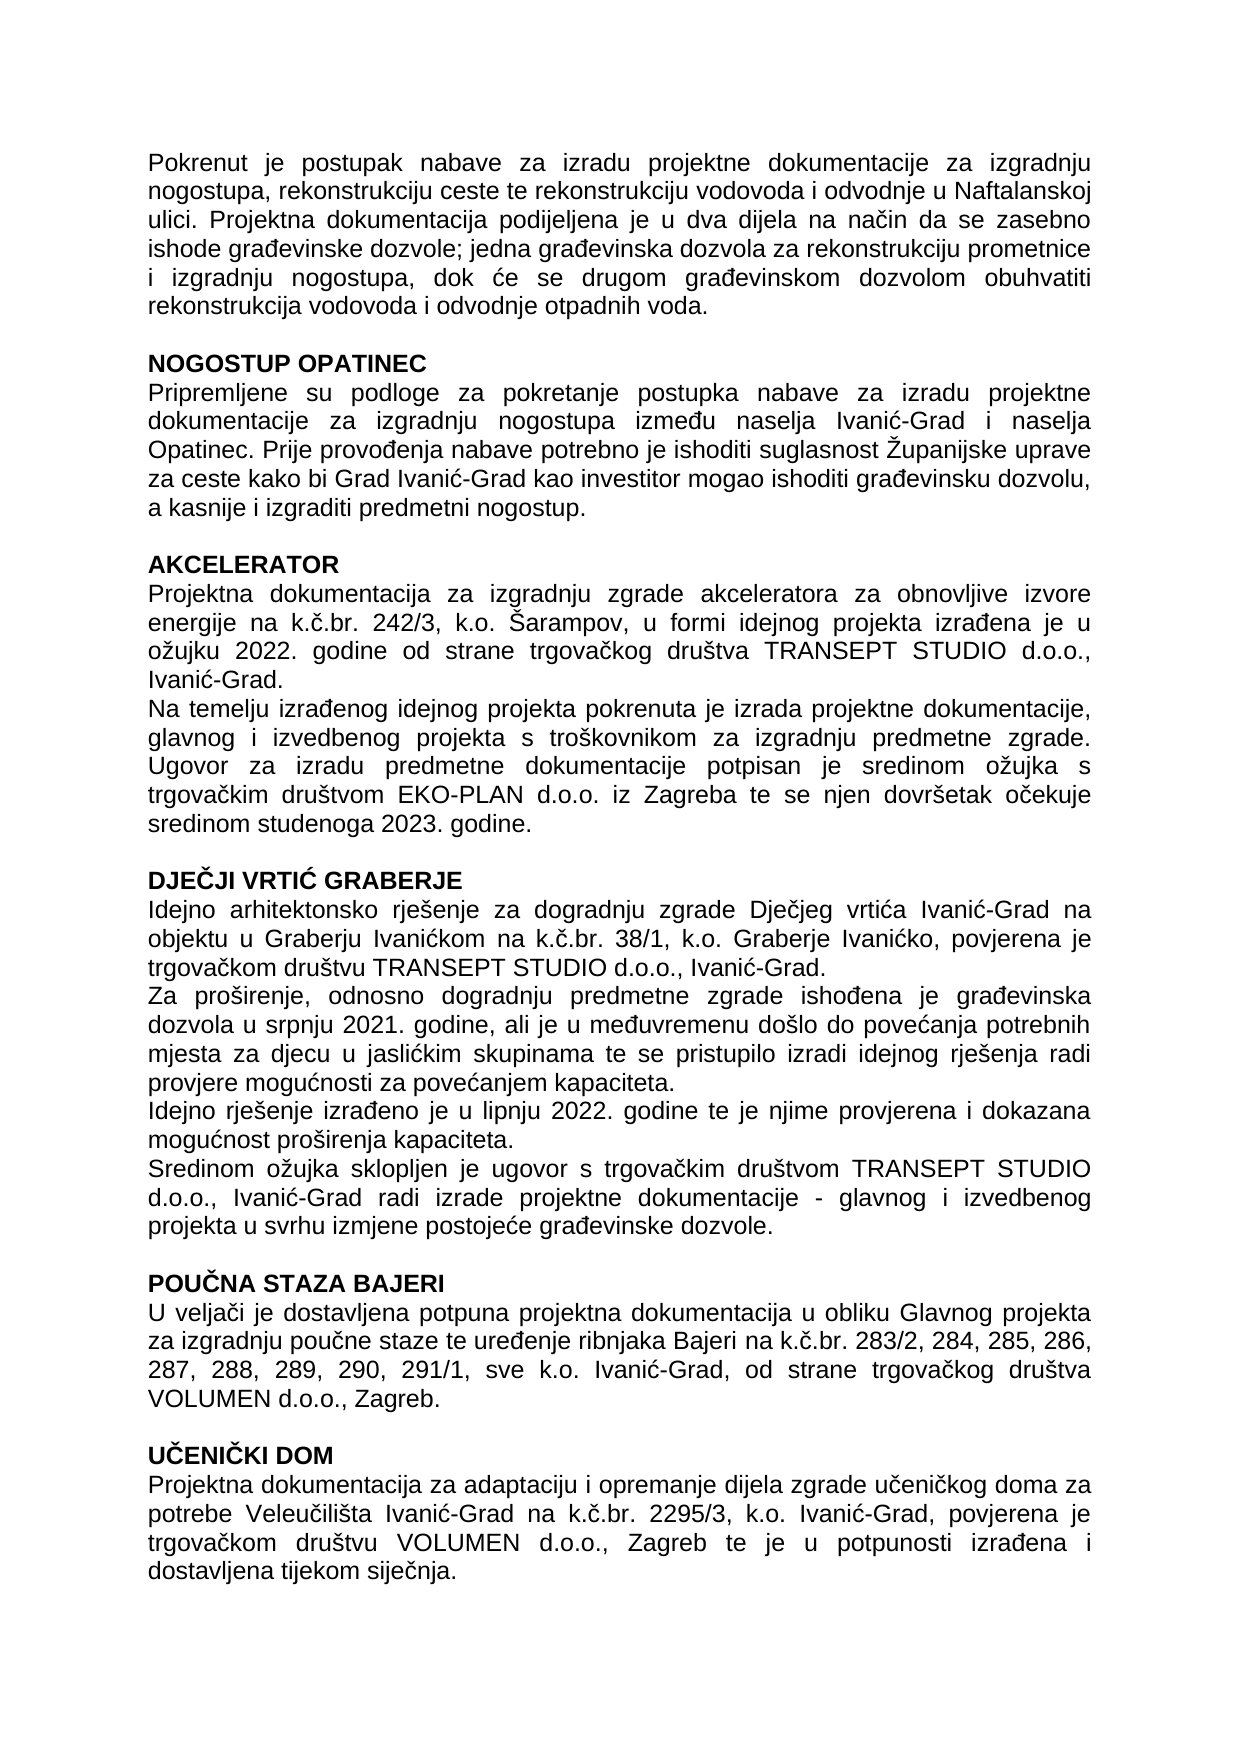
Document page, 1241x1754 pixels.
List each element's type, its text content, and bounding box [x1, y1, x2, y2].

text Sredinom ožujka sklopljen je ugovor s trgovačkim društvom TRANSEPT STUDIO d.o.o., Ivanić-Grad radi izrade projektne dokumentacije - glavnog i izvedbenog projekta u svrhu izmjene postojeće građevinske dozvole. [148, 1154, 1093, 1240]
text U veljači je dostavljena potpuna projektna dokumentacija u obliku Glavnog projekta za izgradnju poučne staze te uređenje ribnjaka Bajeri na k.č.br. 283/2, 284, 285, 286, 287, 288, 289, 290, 291/1, sve k.o. Ivanić-Grad, od strane trgovačkog društva VOLUMEN d.o.o., Zagreb. [148, 1298, 1093, 1413]
text Za proširenje, odnosno dogradnju predmetne zgrade ishođena je građevinska dozvola u srpnju 2021. godine, ali je u međuvremenu došlo do povećanja potrebnih mjesta za djecu u jaslićkim skupinama te se pristupilo izradi idejnog rješenja radi provjere mogućnosti za povećanjem kapaciteta. [148, 981, 1093, 1096]
text Projektna dokumentacija za izgradnju zgrade akceleratora za obnovljive izvore energije na k.č.br. 242/3, k.o. Šarampov, u formi idejnog projekta izrađena je u ožujku 2022. godine od strane trgovačkog društva TRANSEPT STUDIO d.o.o., Ivanić-Grad. [148, 579, 1093, 694]
text Projektna dokumentacija za adaptaciju i opremanje dijela zgrade učeničkog doma za potrebe Veleučilišta Ivanić-Grad na k.č.br. 2295/3, k.o. Ivanić-Grad, povjerena je trgovačkom društvu VOLUMEN d.o.o., Zagreb te je u potpunosti izrađena i dostavljena tijekom siječnja. [148, 1470, 1093, 1585]
text POUČNA STAZA BAJERI [148, 1269, 1093, 1298]
text DJEČJI VRTIĆ GRABERJE [148, 866, 1093, 895]
text Pripremljene su podloge za pokretanje postupka nabave za izradu projektne dokumentacije za izgradnju nogostupa između naselja Ivanić-Grad i naselja Opatinec. Prije provođenja nabave potrebno je ishoditi suglasnost Županijske uprave za ceste kako bi Grad Ivanić-Grad kao investitor mogao ishoditi građevinsku dozvolu, a kasnije i izgraditi predmetni nogostup. [148, 378, 1093, 521]
text NOGOSTUP OPATINEC [148, 349, 1093, 378]
text Idejno arhitektonsko rješenje za dogradnju zgrade Dječjeg vrtića Ivanić-Grad na objektu u Graberju Ivanićkom na k.č.br. 38/1, k.o. Graberje Ivanićko, povjerena je trgovačkom društvu TRANSEPT STUDIO d.o.o., Ivanić-Grad. [148, 895, 1093, 981]
text AKCELERATOR [148, 550, 1093, 579]
text Pokrenut je postupak nabave za izradu projektne dokumentacije za izgradnju nogostupa, rekonstrukciju ceste te rekonstrukciju vodovoda i odvodnje u Naftalanskoj ulici. Projektna dokumentacija podijeljena je u dva dijela na način da se zasebno ishode građevinske dozvole; jedna građevinska dozvola za rekonstrukciju prometnice i izgradnju nogostupa, dok će se drugom građevinskom dozvolom obuhvatiti rekonstrukcija vodovoda i odvodnje otpadnih voda. [148, 148, 1093, 320]
text Na temelju izrađenog idejnog projekta pokrenuta je izrada projektne dokumentacije, glavnog i izvedbenog projekta s troškovnikom za izgradnju predmetne zgrade. Ugovor za izradu predmetne dokumentacije potpisan je sredinom ožujka s trgovačkim društvom EKO-PLAN d.o.o. iz Zagreba te se njen dovršetak očekuje sredinom studenoga 2023. godine. [148, 694, 1093, 838]
text UČENIČKI DOM [148, 1441, 1093, 1470]
text Idejno rješenje izrađeno je u lipnju 2022. godine te je njime provjerena i dokazana mogućnost proširenja kapaciteta. [148, 1096, 1093, 1154]
